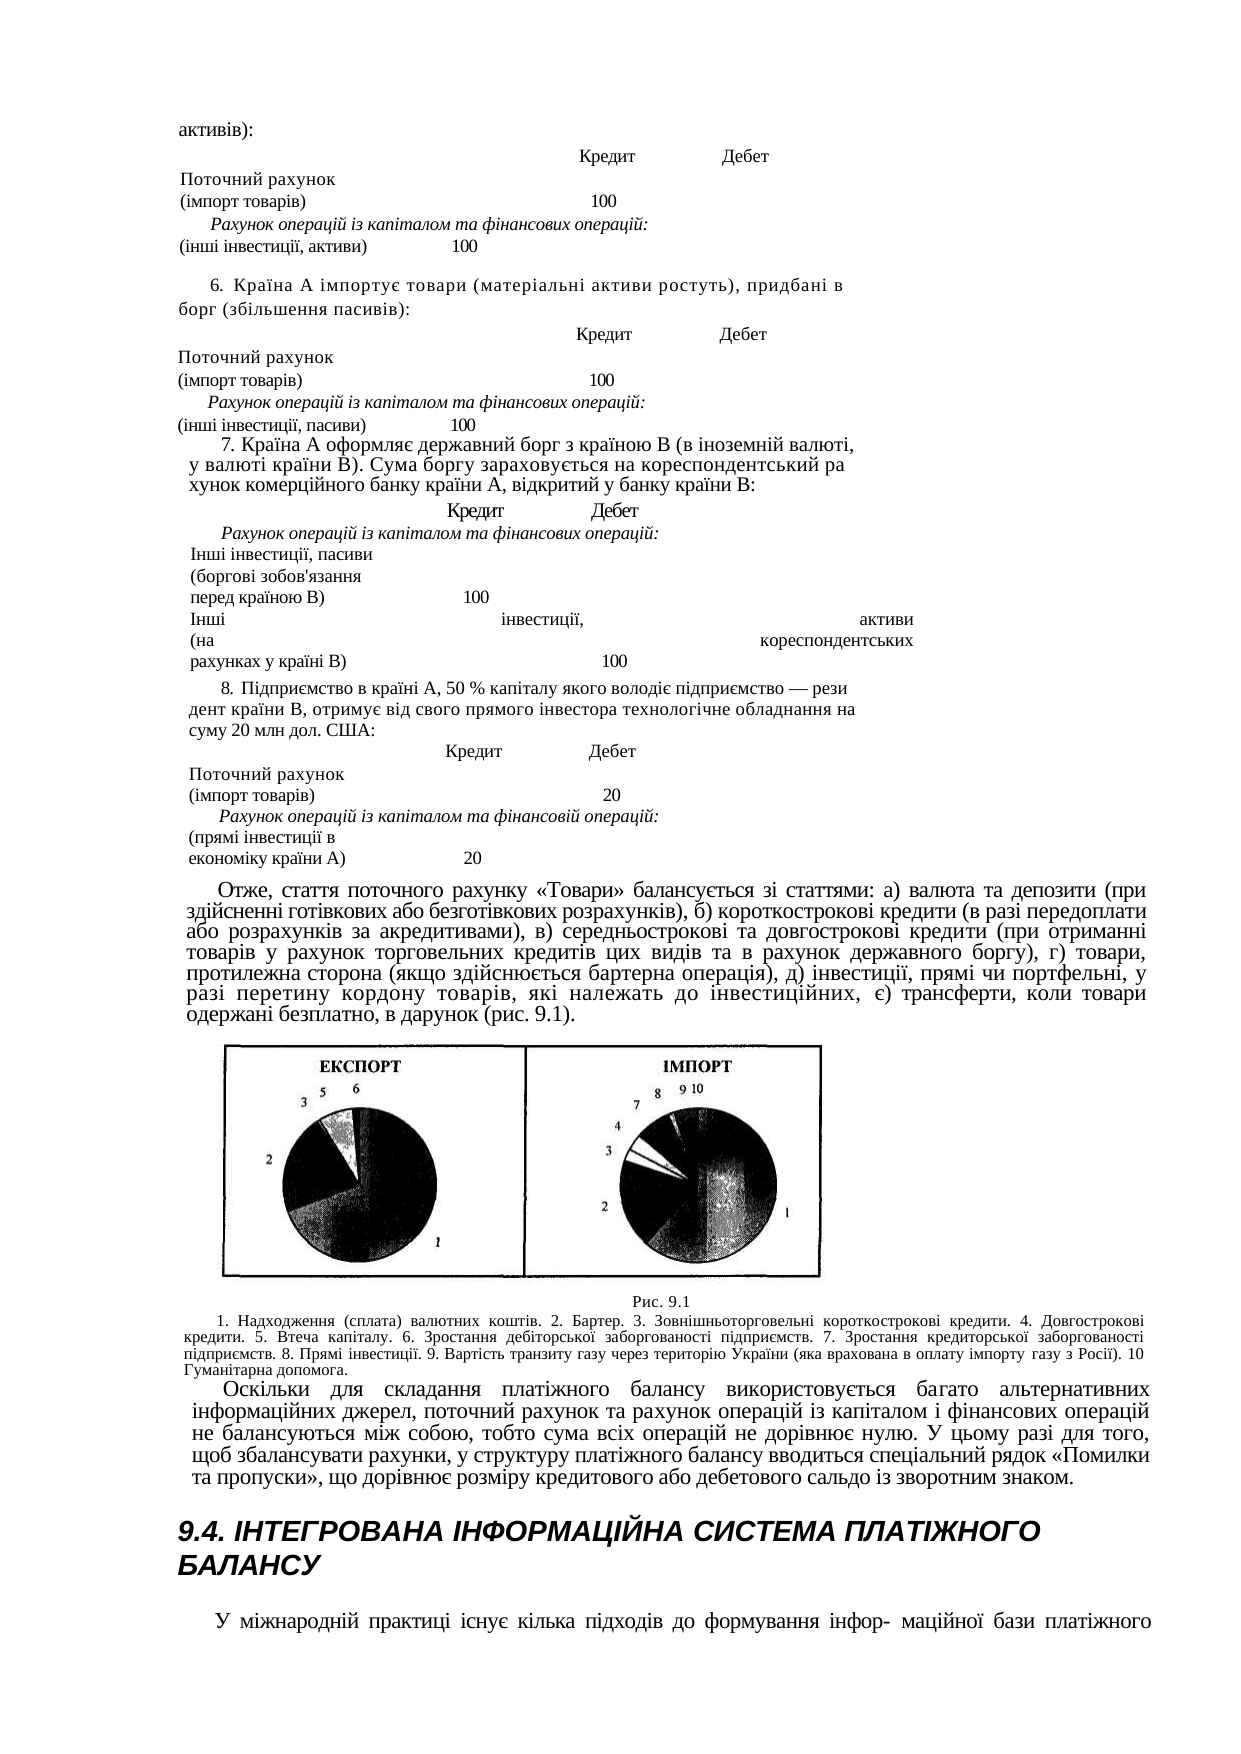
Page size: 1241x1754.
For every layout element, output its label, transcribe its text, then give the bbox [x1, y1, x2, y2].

text Рахунок операцій із капіталом та фінансових операцій: Інші інвестиції, пасиви (боргові зобов'язання перед країною В) 100 [190, 522, 992, 608]
text Кредит Дебет [447, 501, 1152, 522]
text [178, 118, 1152, 141]
text Оскільки для складання платіжного балансу використовується багато альтернативних інформаційних джерел, поточний рахунок та рахунок операцій із капіталом і фінансових операцій не балансуються між собою, тобто сума всіх операцій не дорівнює нулю. У цьому разі для того, щоб збалансувати рахунки, у структуру платіжного балансу вводиться спеціальний рядок «Помилки та пропуски», що дорівнює розміру кредитового або дебетового сальдо із зворотним знаком. [192, 1379, 1150, 1489]
text 1. Надходження (сплата) валютних коштів. 2. Бартер. 3. Зовнішньоторговельні короткострокові кредити. 4. Довгострокові кредити. 5. Втеча капіталу. 6. Зростання дебіторської заборгованості підприємств. 7. Зростання кредиторської заборгованості підприємств. 8. Прямі інвестиції. 9. Вартість транзиту газу через територію України (яка врахована в оплату імпорту газу з Росії). 10 Гуманітарна допомога. [184, 1313, 1144, 1379]
text Інші інвестиції, активи (на кореспондентських рахунках у країні В) 100 [190, 608, 914, 672]
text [184, 1610, 1152, 1633]
text Кредит Дебет [445, 741, 1152, 762]
text Кредит Дебет [196, 145, 1152, 167]
text Поточний рахунок (імпорт товарів) 20 [189, 763, 912, 805]
text Поточний рахунок (імпорт товарів) 100 [180, 167, 942, 212]
picture [177, 1036, 865, 1284]
text 8. Підприємство в країні А, 50 % капіталу якого володіє підприємство — рези дент країни В, отримує від свого прямого інвестора технологічне обладнання на суму 20 млн дол. США: [189, 678, 1152, 741]
text Рахунок операцій із капіталом та фінансовій операцій: (прямі інвестиції в економіку країни А) 20 [188, 806, 992, 869]
text Рис. 9.1 [177, 1292, 1145, 1311]
text Кредит Дебет [191, 322, 1152, 346]
text Рахунок операцій із капіталом та фінансових операцій: (інші інвестиції, активи) 100 [179, 212, 942, 257]
text 7. Країна А оформляє державний борг з країною В (в іноземній валюті, у валюті країни В). Сума боргу зараховується на кореспондентський ра хунок комерційного банку країни А, відкритий у банку країни В: [189, 436, 1152, 496]
text Рахунок операцій із капіталом та фінансових операцій: (інші інвестиції, пасиви) 100 [177, 391, 942, 436]
text Отже, стаття поточного рахунку «Товари» балансується зі статтями: а) валюта та депозити (при здійсненні готівкових або безготівкових розрахунків), б) короткострокові кредити (в разі передоплати або розрахунків за акредитивами), в) середньострокові та довгострокові кредити (при отриманні товарів у рахунок торговельних кредитів цих видів та в рахунок державного боргу), г) товари, протилежна сторона (якщо здійснюється бартерна операція), д) інвестиції, прямі чи портфельні, у разі перетину кордону товарів, які належать до інвестиційних, є) трансферти, коли товари одержані безплатно, в дарунок (рис. 9.1). [186, 882, 1147, 1025]
text 6. Країна А імпортує товари (матеріальні активи ростуть), придбані в борг (збільшення пасивів): [178, 272, 1152, 320]
subtitle 9.4. ІНТЕГРОВАНА ІНФОРМАЦІЙНА СИСТЕМА ПЛАТІЖНОГО БАЛАНСУ [177, 1514, 1152, 1581]
text Поточний рахунок (імпорт товарів) 100 [178, 346, 1143, 391]
